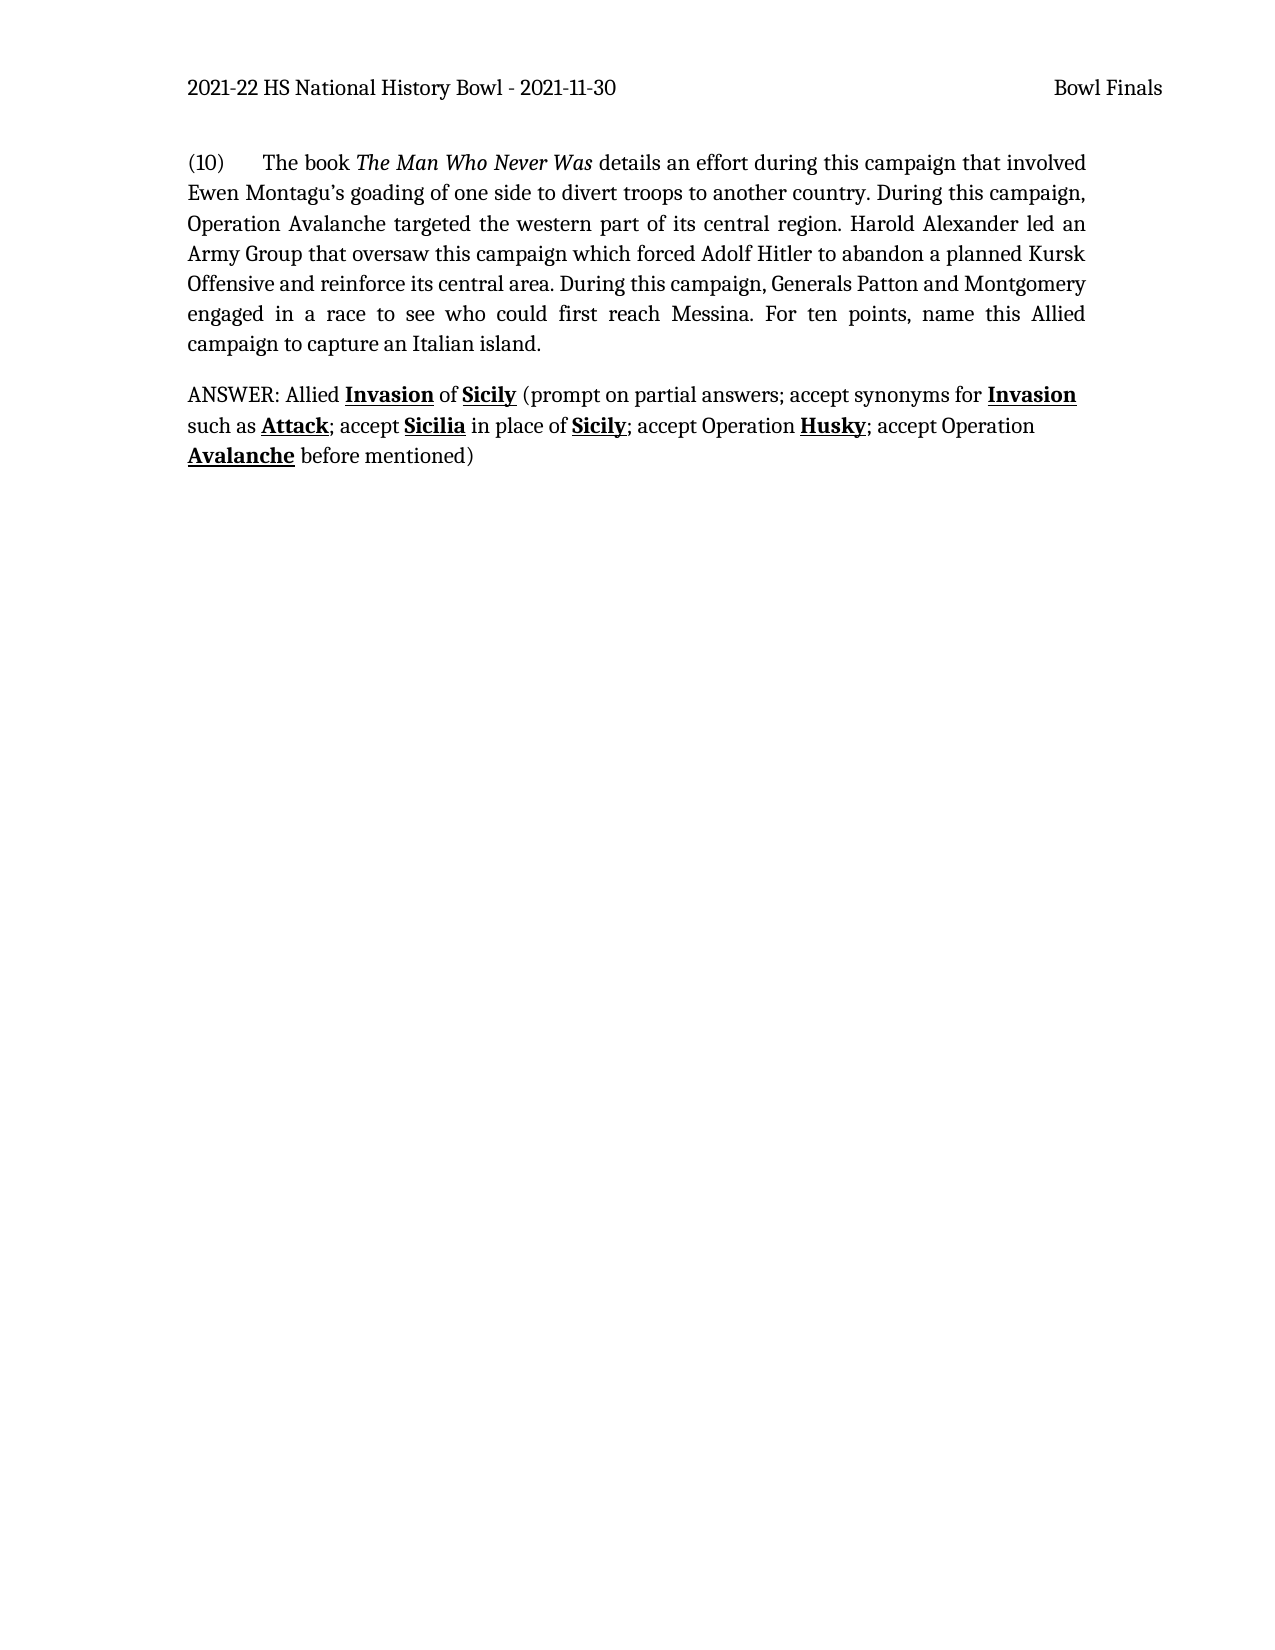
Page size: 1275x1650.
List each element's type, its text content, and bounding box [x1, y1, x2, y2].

text (10) The book The Man Who Never Was details an effort during this campaign that involved Ewen Montagu’s goading of one side to divert troops to another country. During this campaign, Operation Avalanche targeted the western part of its central region. Harold Alexander led an Army Group that oversaw this campaign which forced Adolf Hitler to abandon a planned Kursk Offensive and reinforce its central area. During this campaign, Generals Patton and Montgomery engaged in a race to see who could first reach Messina. For ten points, name this Allied campaign to capture an Italian island. [187, 150, 1087, 358]
text ANSWER: Allied Invasion of Sicily (prompt on partial answers; accept synonyms for Invasion such as Attack; accept Sicilia in place of Sicily; accept Operation Husky; accept Operation Avalanche before mentioned) [187, 382, 1087, 469]
